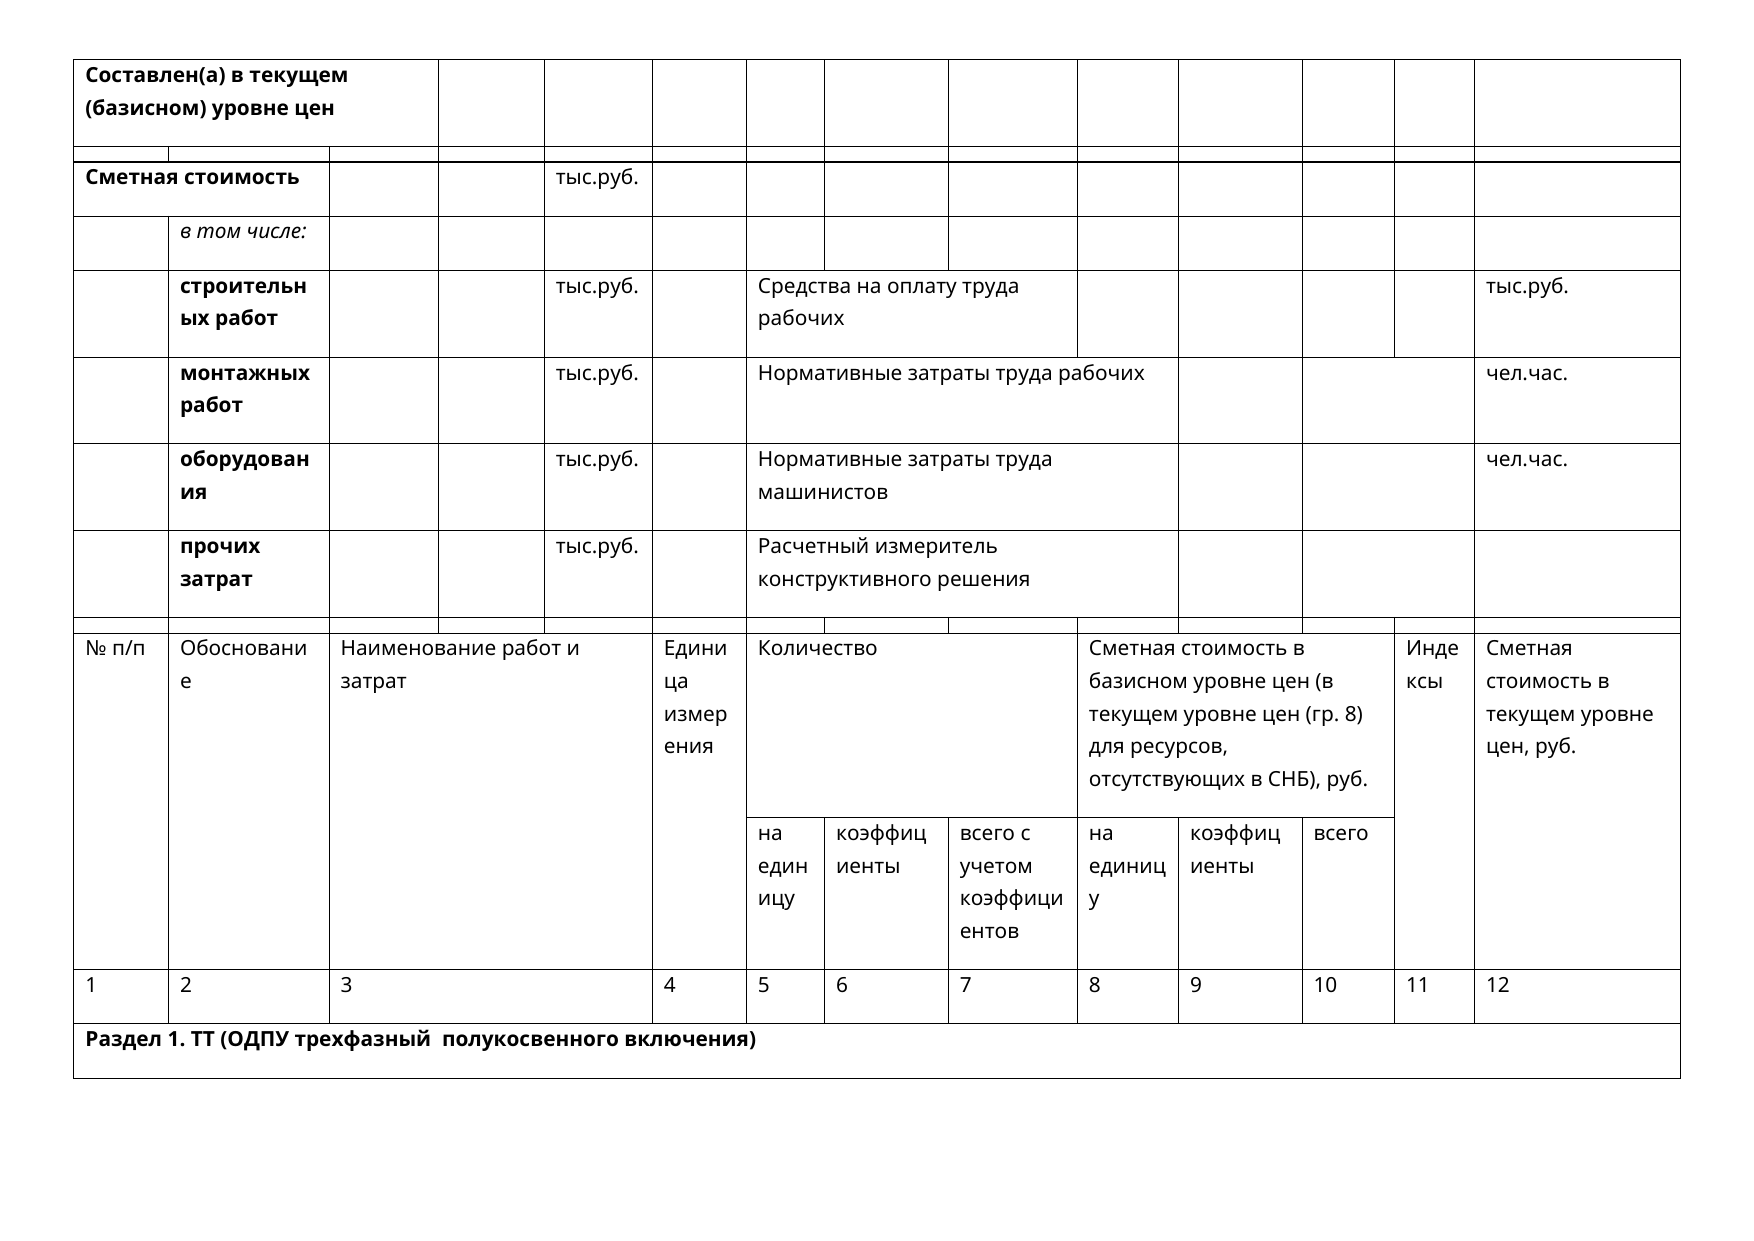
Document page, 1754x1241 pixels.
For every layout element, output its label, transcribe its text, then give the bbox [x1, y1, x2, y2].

table_cell [1303, 618, 1394, 632]
table_cell Единица измерения [653, 634, 746, 969]
table_cell [330, 358, 438, 443]
table_cell [1078, 163, 1178, 216]
table_cell Наименование работ и затрат [330, 634, 652, 969]
table_cell [439, 271, 544, 357]
table_cell 7 [949, 970, 1077, 1023]
table_cell 9 [1179, 970, 1302, 1023]
table_cell [1475, 618, 1680, 632]
table_cell [825, 217, 948, 270]
table_cell [1303, 444, 1474, 530]
table_cell [1475, 163, 1680, 216]
table_cell [1179, 444, 1302, 530]
table_cell [545, 618, 652, 632]
table_cell [1179, 163, 1302, 216]
table_cell [1078, 60, 1178, 146]
table_cell Сметная стоимость [74, 163, 329, 216]
table_cell [653, 217, 746, 270]
table_cell Сметная стоимость в базисном уровне цен (в текущем уровне цен (гр. 8) для ресурсов, отсутствующих в СНБ), руб. [1078, 634, 1394, 817]
table_cell [1475, 217, 1680, 270]
table_cell в том числе: [169, 217, 329, 270]
table_cell [1303, 217, 1394, 270]
table_cell [1179, 60, 1302, 146]
table_cell [439, 618, 544, 632]
table_cell [1179, 147, 1302, 161]
table_cell 2 [169, 970, 329, 1023]
table_cell [1303, 358, 1474, 443]
table_cell тыс.руб. [545, 444, 652, 530]
table_cell Раздел 1. ТТ (ОДПУ трехфазный полукосвенного включения) [74, 1024, 1680, 1077]
table_cell чел.час. [1475, 358, 1680, 443]
table_cell Средства на оплату труда рабочих [747, 271, 1077, 357]
table_cell на единицу [1078, 818, 1178, 969]
table_cell [747, 163, 824, 216]
table_cell [747, 618, 824, 632]
table_cell [74, 147, 168, 161]
table_cell [1475, 147, 1680, 161]
table_cell [1078, 217, 1178, 270]
table_cell прочих затрат [169, 531, 329, 617]
table_cell [330, 163, 438, 216]
table_cell [949, 163, 1077, 216]
table_cell 3 [330, 970, 652, 1023]
table_cell [439, 217, 544, 270]
table_cell Обоснование [169, 634, 329, 969]
table_cell [1303, 60, 1394, 146]
table_cell [825, 163, 948, 216]
table_cell [653, 60, 746, 146]
table_cell [74, 358, 168, 443]
table_cell на единицу [747, 818, 824, 969]
table_cell [825, 147, 948, 161]
table_cell [1179, 618, 1302, 632]
table_cell [74, 531, 168, 617]
table_cell [1395, 147, 1474, 161]
table_cell [545, 217, 652, 270]
table_cell [1395, 217, 1474, 270]
table_cell 10 [1303, 970, 1394, 1023]
table_cell 4 [653, 970, 746, 1023]
table_cell [439, 163, 544, 216]
table_cell [747, 60, 824, 146]
table_cell коэффициенты [1179, 818, 1302, 969]
table_cell Расчетный измеритель конструктивного решения [747, 531, 1178, 617]
table_cell [653, 271, 746, 357]
table_cell [653, 618, 746, 632]
table_cell [439, 444, 544, 530]
table_cell коэффициенты [825, 818, 948, 969]
table_cell [1395, 271, 1474, 357]
table_cell Количество [747, 634, 1077, 817]
table_cell тыс.руб. [545, 358, 652, 443]
table_cell [1395, 60, 1474, 146]
table_cell Индексы [1395, 634, 1474, 969]
table_cell [439, 531, 544, 617]
table_cell монтажных работ [169, 358, 329, 443]
table_cell оборудования [169, 444, 329, 530]
table_cell [330, 444, 438, 530]
table_cell [330, 147, 438, 161]
table_cell 12 [1475, 970, 1680, 1023]
table_cell [653, 358, 746, 443]
table_cell [169, 147, 329, 161]
table_cell тыс.руб. [1475, 271, 1680, 357]
table_cell [545, 60, 652, 146]
table_cell [949, 60, 1077, 146]
table_cell Нормативные затраты труда рабочих [747, 358, 1178, 443]
table_cell 5 [747, 970, 824, 1023]
table_cell [825, 60, 948, 146]
table_cell [1078, 271, 1178, 357]
table_cell [1475, 531, 1680, 617]
table_cell № п/п [74, 634, 168, 969]
table_cell [74, 618, 168, 632]
table_cell [169, 618, 329, 632]
table_cell [1303, 531, 1474, 617]
table_cell [825, 618, 948, 632]
table_cell 1 [74, 970, 168, 1023]
table_cell [330, 217, 438, 270]
table_cell [74, 271, 168, 357]
table_cell [949, 147, 1077, 161]
table_cell Нормативные затраты труда машинистов [747, 444, 1178, 530]
table_cell [1303, 271, 1394, 357]
table_cell [1078, 618, 1178, 632]
table_cell всего [1303, 818, 1394, 969]
table_cell [74, 217, 168, 270]
table_cell [1475, 60, 1680, 146]
table_cell строительных работ [169, 271, 329, 357]
table_cell [545, 147, 652, 161]
table_cell [747, 217, 824, 270]
table_cell чел.час. [1475, 444, 1680, 530]
table_cell [330, 271, 438, 357]
table_cell [949, 217, 1077, 270]
table_cell 6 [825, 970, 948, 1023]
table_cell [330, 531, 438, 617]
table_cell [949, 618, 1077, 632]
table_cell [653, 444, 746, 530]
table_cell Сметная стоимость в текущем уровне цен, руб. [1475, 634, 1680, 969]
table_cell [1179, 217, 1302, 270]
table_cell [1179, 358, 1302, 443]
table_cell всего с учетом коэффициентов [949, 818, 1077, 969]
table_cell [330, 618, 438, 632]
table_cell [1179, 531, 1302, 617]
table_cell [653, 147, 746, 161]
table_cell тыс.руб. [545, 271, 652, 357]
table_cell [439, 147, 544, 161]
table_cell [747, 147, 824, 161]
table_cell [1179, 271, 1302, 357]
table_cell Составлен(а) в текущем (базисном) уровне цен [74, 60, 438, 146]
table_cell 8 [1078, 970, 1178, 1023]
table_cell [74, 444, 168, 530]
table_cell [653, 163, 746, 216]
table_cell [1395, 163, 1474, 216]
table_cell [1078, 147, 1178, 161]
table_cell [653, 531, 746, 617]
table_cell [439, 60, 544, 146]
table_cell тыс.руб. [545, 531, 652, 617]
table_cell 11 [1395, 970, 1474, 1023]
table_cell [1303, 147, 1394, 161]
table_cell [439, 358, 544, 443]
table_cell [1303, 163, 1394, 216]
table_cell [1395, 618, 1474, 632]
table_cell тыс.руб. [545, 163, 652, 216]
